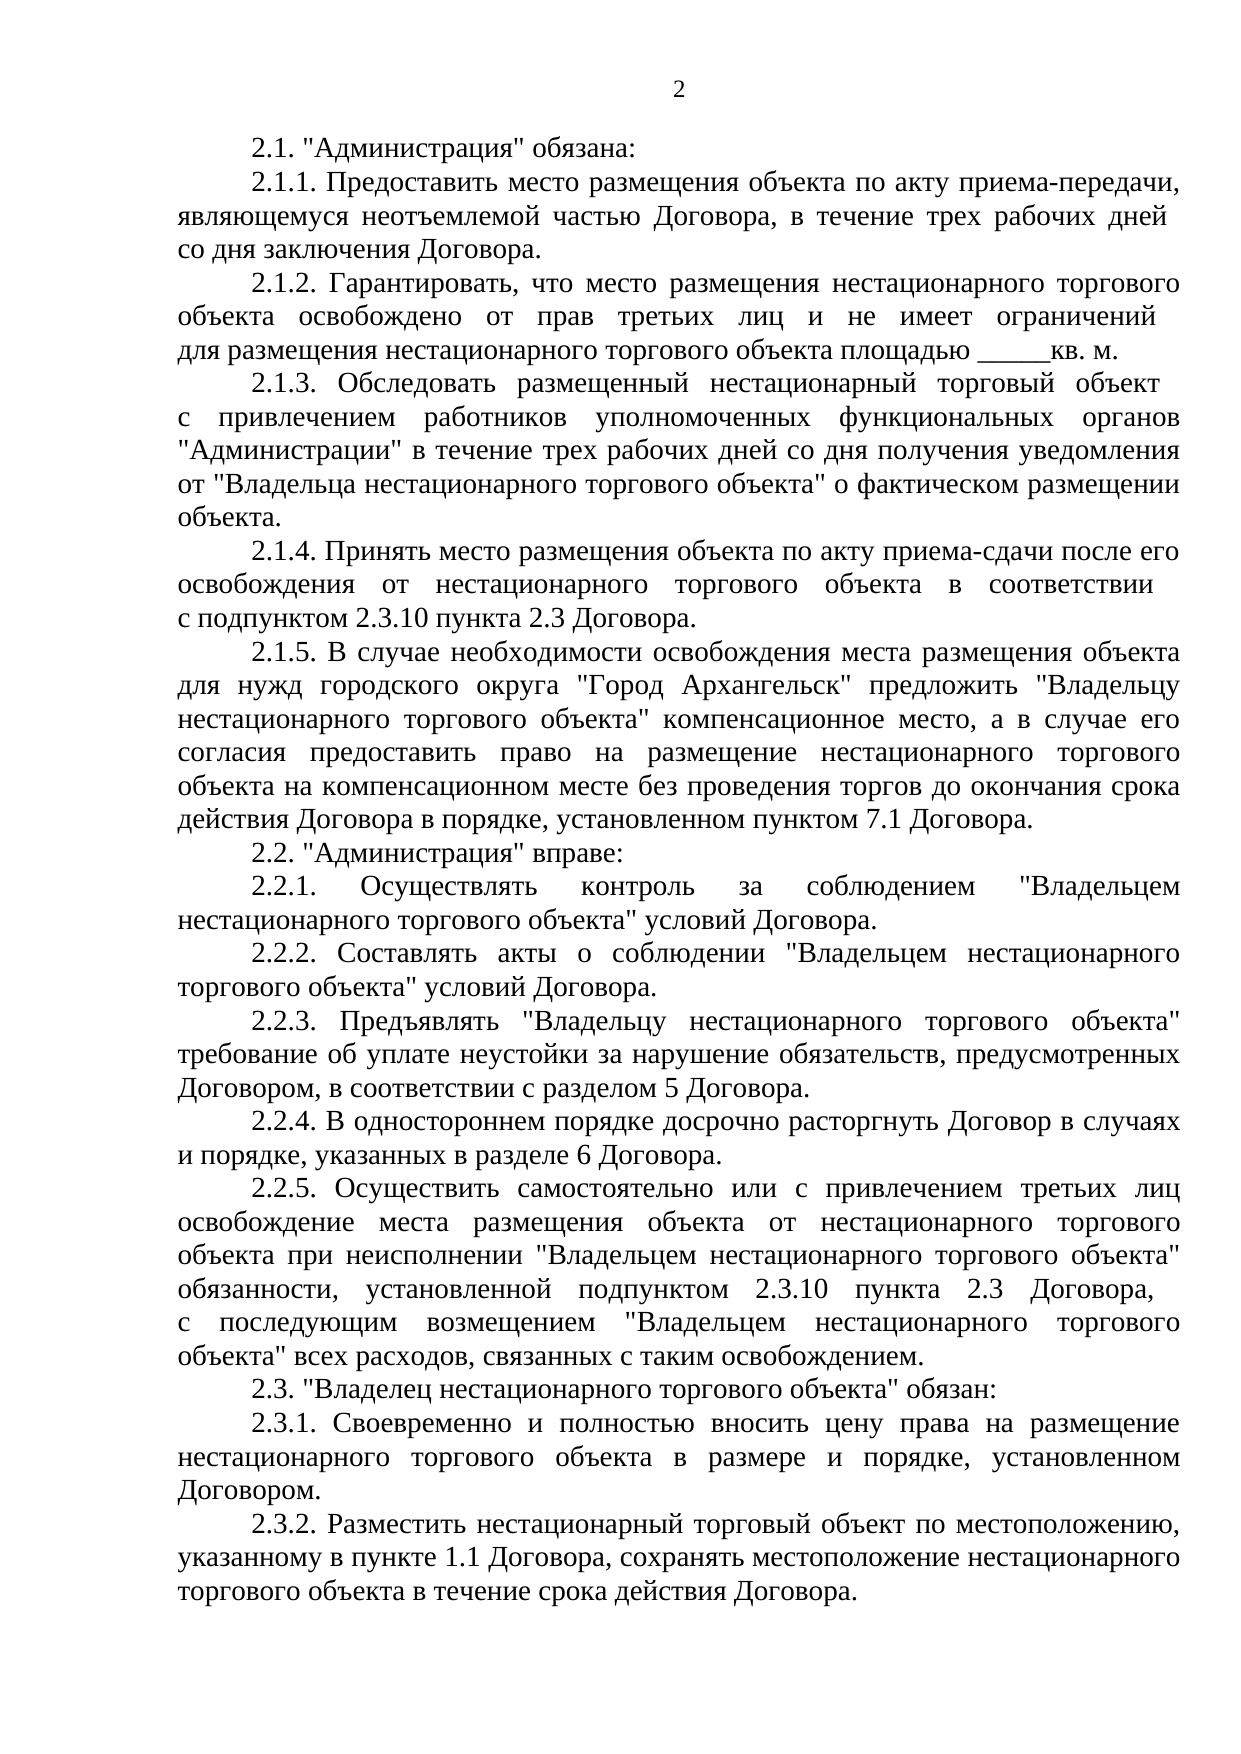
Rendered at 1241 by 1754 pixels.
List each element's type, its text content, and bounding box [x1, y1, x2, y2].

text 2.1. "Администрация" обязана: [177, 131, 1181, 164]
text 2.2.1. Осуществлять контроль за соблюдением "Владельцем нестационарного торгового объекта" условий Договора. [177, 868, 1181, 936]
text 2.1.2. Гарантировать, что место размещения нестационарного торгового объекта освобождено от прав третьих лиц и не имеет ограничений для размещения нестационарного торгового объекта площадью _____кв. м. [177, 265, 1181, 365]
text 2.1.5. В случае необходимости освобождения места размещения объекта для нужд городского округа "Город Архангельск" предложить "Владельцу нестационарного торгового объекта" компенсационное место, а в случае его согласия предоставить право на размещение нестационарного торгового объекта на компенсационном месте без проведения торгов до окончания срока действия Договора в порядке, установленном пунктом 7.1 Договора. [177, 634, 1181, 835]
text 2.2.5. Осуществить самостоятельно или с привлечением третьих лиц освобождение места размещения объекта от нестационарного торгового объекта при неисполнении "Владельцем нестационарного торгового объекта" обязанности, установленной подпунктом 2.3.10 пункта 2.3 Договора, с последующим возмещением "Владельцем нестационарного торгового объекта" всех расходов, связанных с таким освобождением. [177, 1170, 1181, 1372]
text 2.1.4. Принять место размещения объекта по акту приема-сдачи после его освобождения от нестационарного торгового объекта в соответствии с подпунктом 2.3.10 пункта 2.3 Договора. [177, 533, 1181, 634]
text 2.1.1. Предоставить место размещения объекта по акту приема-передачи, являющемуся неотъемлемой частью Договора, в течение трех рабочих дней со дня заключения Договора. [177, 164, 1181, 265]
text 2.3.2. Разместить нестационарный торговый объект по местоположению, указанному в пункте 1.1 Договора, сохранять местоположение нестационарного торгового объекта в течение срока действия Договора. [177, 1506, 1181, 1606]
text 2.2. "Администрация" вправе: [177, 835, 1181, 868]
text 2.1.3. Обследовать размещенный нестационарный торговый объект с привлечением работников уполномоченных функциональных органов "Администрации" в течение трех рабочих дней со дня получения уведомления от "Владельца нестационарного торгового объекта" о фактическом размещении объекта. [177, 365, 1181, 533]
text 2.3. "Владелец нестационарного торгового объекта" обязан: [177, 1372, 1181, 1405]
text 2.2.4. В одностороннем порядке досрочно расторгнуть Договор в случаях и порядке, указанных в разделе 6 Договора. [177, 1103, 1181, 1170]
text 2.3.1. Своевременно и полностью вносить цену права на размещение нестационарного торгового объекта в размере и порядке, установленном Договором. [177, 1405, 1181, 1506]
text 2.2.2. Составлять акты о соблюдении "Владельцем нестационарного торгового объекта" условий Договора. [177, 936, 1181, 1003]
text 2.2.3. Предъявлять "Владельцу нестационарного торгового объекта" требование об уплате неустойки за нарушение обязательств, предусмотренных Договором, в соответствии с разделом 5 Договора. [177, 1003, 1181, 1103]
